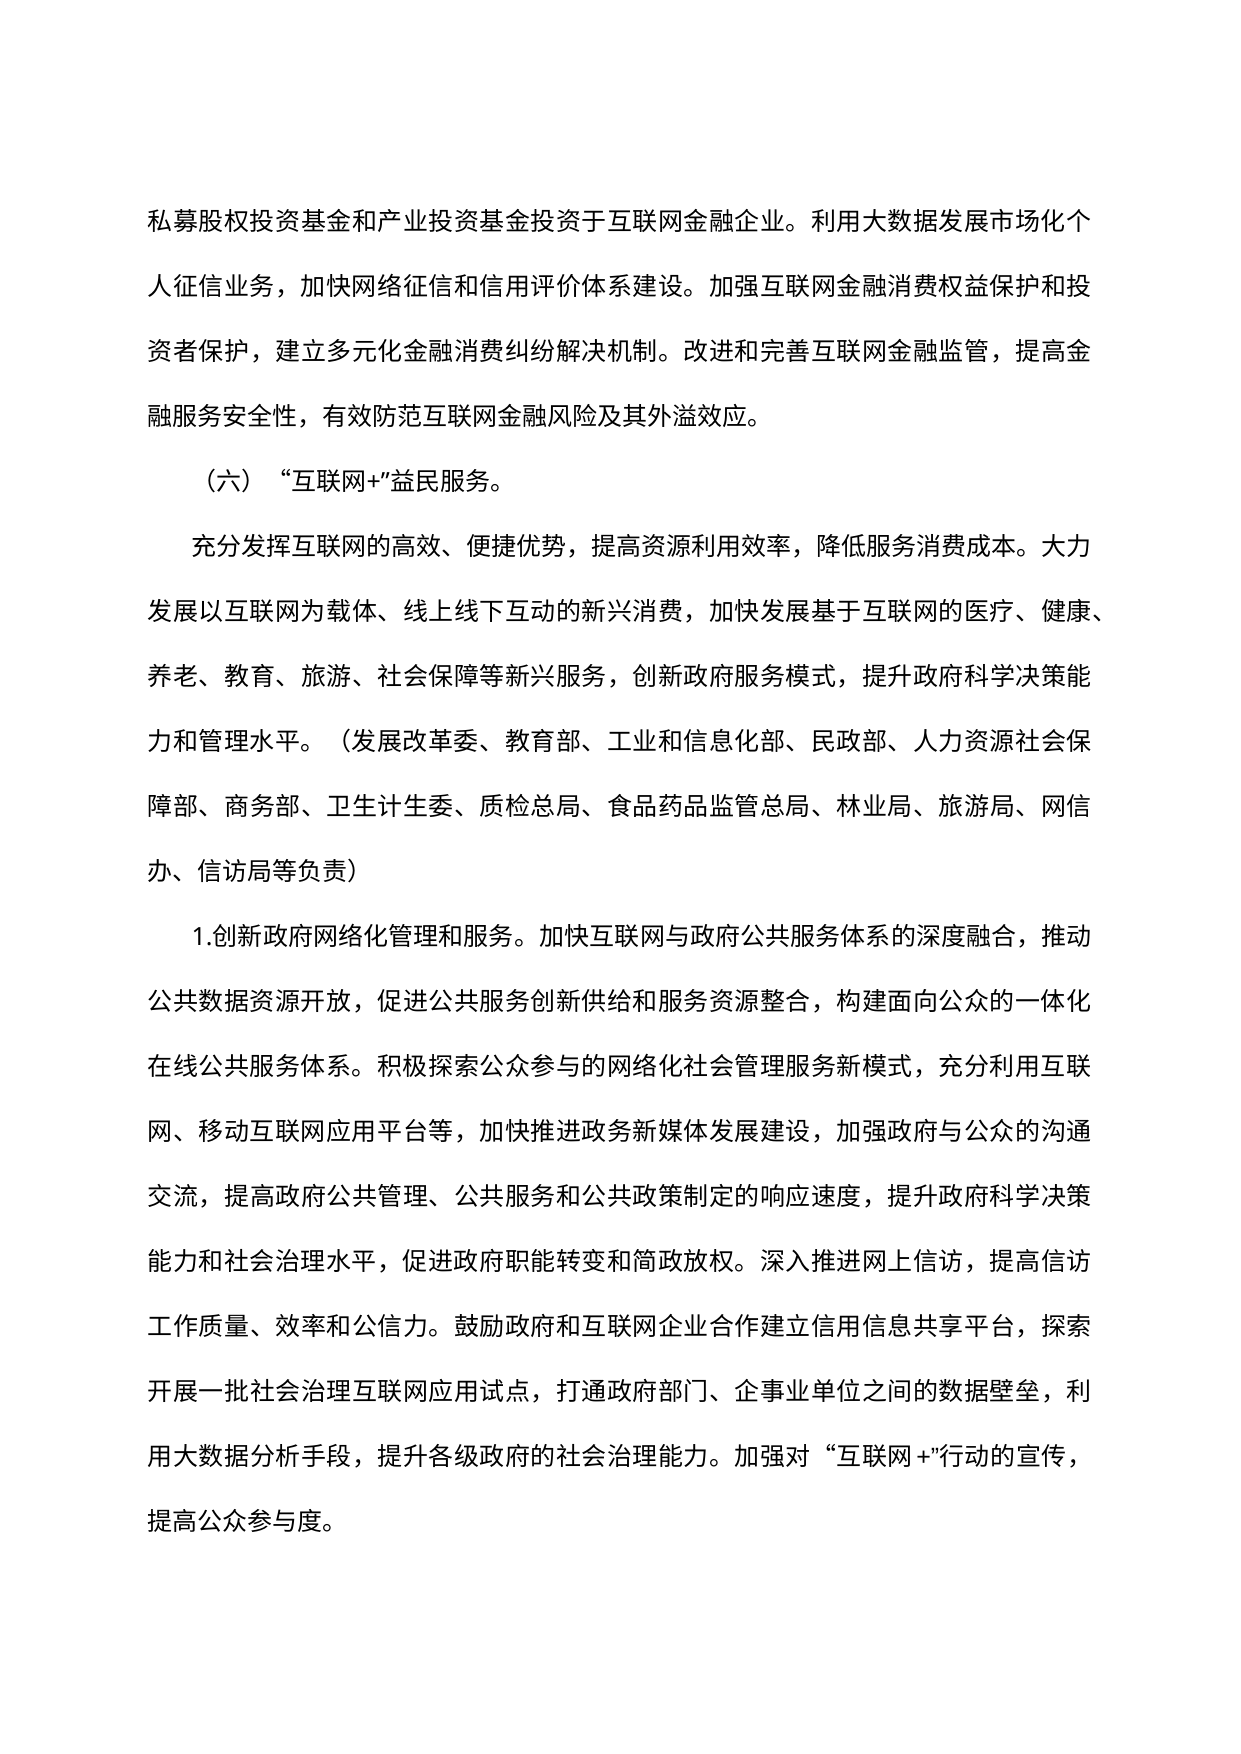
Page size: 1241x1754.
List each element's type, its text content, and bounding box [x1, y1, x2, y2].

text 充分发挥互联网的高效、便捷优势，提高资源利用效率，降低服务消费成本。大力发展以互联网为载体、线上线下互动的新兴消费，加快发展基于互联网的医疗、健康、养老、教育、旅游、社会保障等新兴服务，创新政府服务模式，提升政府科学决策能力和管理水平。（发展改革委、教育部、工业和信息化部、民政部、人力资源社会保障部、商务部、卫生计生委、质检总局、食品药品监管总局、林业局、旅游局、网信办、信访局等负责） [148, 512, 1092, 902]
text 1.创新政府网络化管理和服务。加快互联网与政府公共服务体系的深度融合，推动公共数据资源开放，促进公共服务创新供给和服务资源整合，构建面向公众的一体化在线公共服务体系。积极探索公众参与的网络化社会管理服务新模式，充分利用互联网、移动互联网应用平台等，加快推进政务新媒体发展建设，加强政府与公众的沟通交流，提高政府公共管理、公共服务和公共政策制定的响应速度，提升政府科学决策能力和社会治理水平，促进政府职能转变和简政放权。深入推进网上信访，提高信访工作质量、效率和公信力。鼓励政府和互联网企业合作建立信用信息共享平台，探索开展一批社会治理互联网应用试点，打通政府部门、企事业单位之间的数据壁垒，利用大数据分析手段，提升各级政府的社会治理能力。加强对“互联网+”行动的宣传，提高公众参与度。 [148, 902, 1092, 1552]
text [148, 187, 1092, 447]
text （六）“互联网+”益民服务。 [148, 447, 1092, 512]
